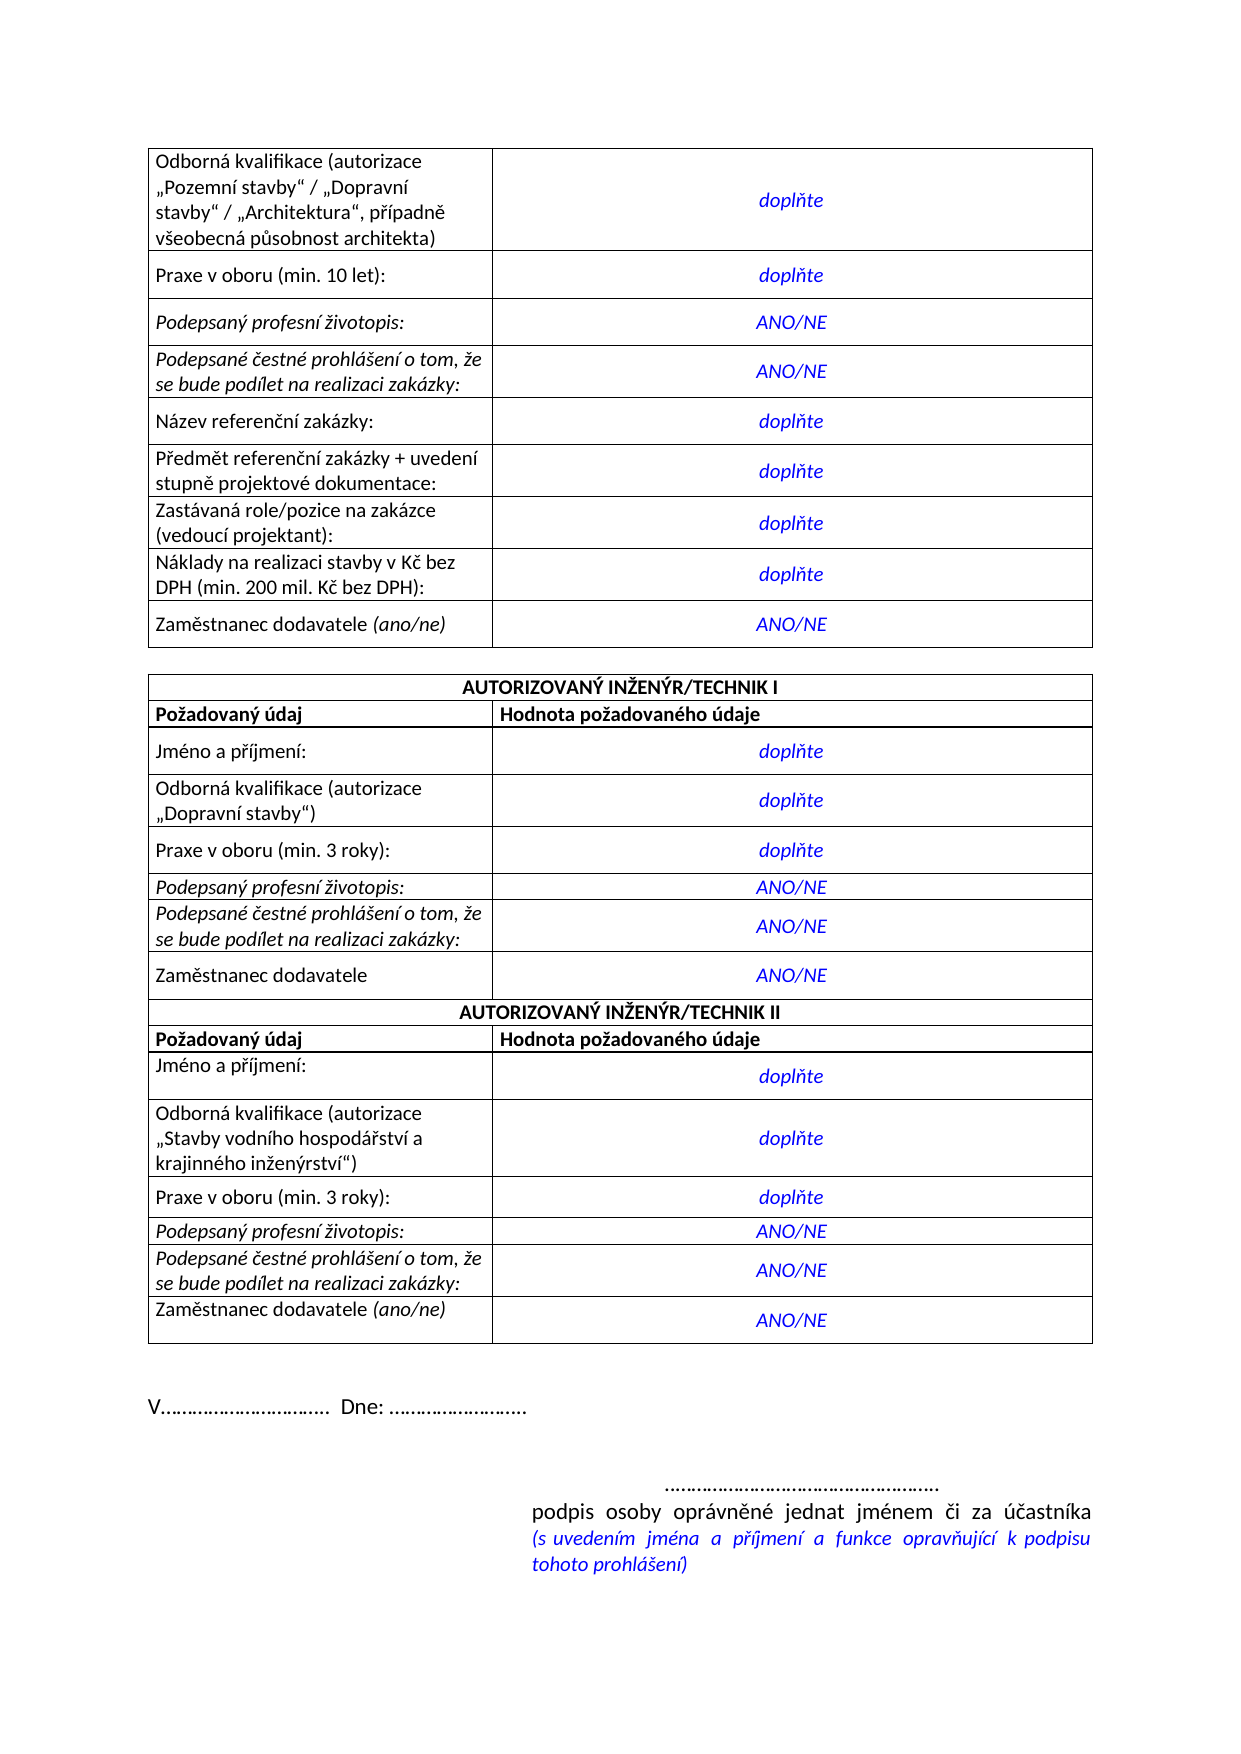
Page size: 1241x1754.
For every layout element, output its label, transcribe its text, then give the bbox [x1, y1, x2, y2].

table_cell Název referenční zakázky: [149, 398, 492, 444]
table_cell doplňte [493, 1053, 1092, 1099]
table_cell Jméno a příjmení: [149, 1053, 492, 1099]
table_cell ANO/NE [493, 952, 1092, 998]
table_cell Podepsaný profesní životopis: [149, 299, 492, 345]
table_cell Zaměstnanec dodavatele (ano/ne) [149, 601, 492, 647]
table_cell doplňte [493, 549, 1092, 600]
table_cell Podepsané čestné prohlášení o tom, že se bude podílet na realizaci zakázky: [149, 346, 492, 397]
table_cell Podepsané čestné prohlášení o tom, že se bude podílet na realizaci zakázky: [149, 900, 492, 951]
text V………………………….. Dne: …………………….. [148, 1394, 1093, 1419]
table_cell doplňte [493, 1100, 1092, 1176]
table_cell Praxe v oboru (min. 3 roky): [149, 827, 492, 873]
table_cell ANO/NE [493, 299, 1092, 345]
table_header AUTORIZOVANÝ INŽENÝR/TECHNIK i [149, 675, 1092, 700]
table_cell doplňte [493, 1177, 1092, 1217]
table_cell doplňte [493, 445, 1092, 496]
table_cell Praxe v oboru (min. 10 let): [149, 251, 492, 298]
table_cell ANO/NE [493, 601, 1092, 647]
table_cell doplňte [493, 251, 1092, 298]
table_cell ANO/NE [493, 346, 1092, 397]
table_cell Předmět referenční zakázky + uvedení stupně projektové dokumentace: [149, 445, 492, 496]
table_cell ANO/NE [493, 1297, 1092, 1343]
table_cell ANO/NE [493, 874, 1092, 899]
table_cell doplňte [493, 398, 1092, 444]
table_cell Podepsaný profesní životopis: [149, 1218, 492, 1244]
table_cell Odborná kvalifikace (autorizace „Pozemní stavby“ / „Dopravní stavby“ / „Architektura“, případně všeobecná působnost architekta) [149, 149, 492, 250]
table_cell doplňte [493, 827, 1092, 873]
table_cell doplňte [493, 497, 1092, 548]
table_cell doplňte [493, 775, 1092, 826]
table_cell Zaměstnanec dodavatele (ano/ne) [149, 1297, 492, 1343]
table_cell Podepsané čestné prohlášení o tom, že se bude podílet na realizaci zakázky: [149, 1245, 492, 1296]
table_cell Praxe v oboru (min. 3 roky): [149, 1177, 492, 1217]
table_cell Jméno a příjmení: [149, 728, 492, 774]
table_cell doplňte [493, 149, 1092, 250]
table_cell Hodnota požadovaného údaje [493, 701, 1092, 726]
table_cell doplňte [493, 728, 1092, 774]
table_cell Zaměstnanec dodavatele [149, 952, 492, 998]
table_cell ANO/NE [493, 900, 1092, 951]
table_cell ANO/NE [493, 1245, 1092, 1296]
list podpis osoby oprávněné jednat jménem či za účastníka (s uvedením jména a příjmení a funkce opravňující k podpisu tohoto prohlášení) [532, 1497, 1093, 1576]
table_cell Zastávaná role/pozice na zakázce (vedoucí projektant): [149, 497, 492, 548]
table_cell Podepsaný profesní životopis: [149, 874, 492, 899]
table_cell Odborná kvalifikace (autorizace „Dopravní stavby“) [149, 775, 492, 826]
list ..………………………………………….. [605, 1469, 1093, 1497]
table_cell Odborná kvalifikace (autorizace „Stavby vodního hospodářství a krajinného inženýrství“) [149, 1100, 492, 1176]
table_cell Požadovaný údaj [149, 701, 492, 726]
table_cell Hodnota požadovaného údaje [493, 1026, 1092, 1051]
table_cell AUTORIZOVANÝ INŽENÝR/TECHNIK iI [149, 1000, 1092, 1025]
table_cell ANO/NE [493, 1218, 1092, 1244]
table_cell Náklady na realizaci stavby v Kč bez DPH (min. 200 mil. Kč bez DPH): [149, 549, 492, 600]
table_cell Požadovaný údaj [149, 1026, 492, 1051]
